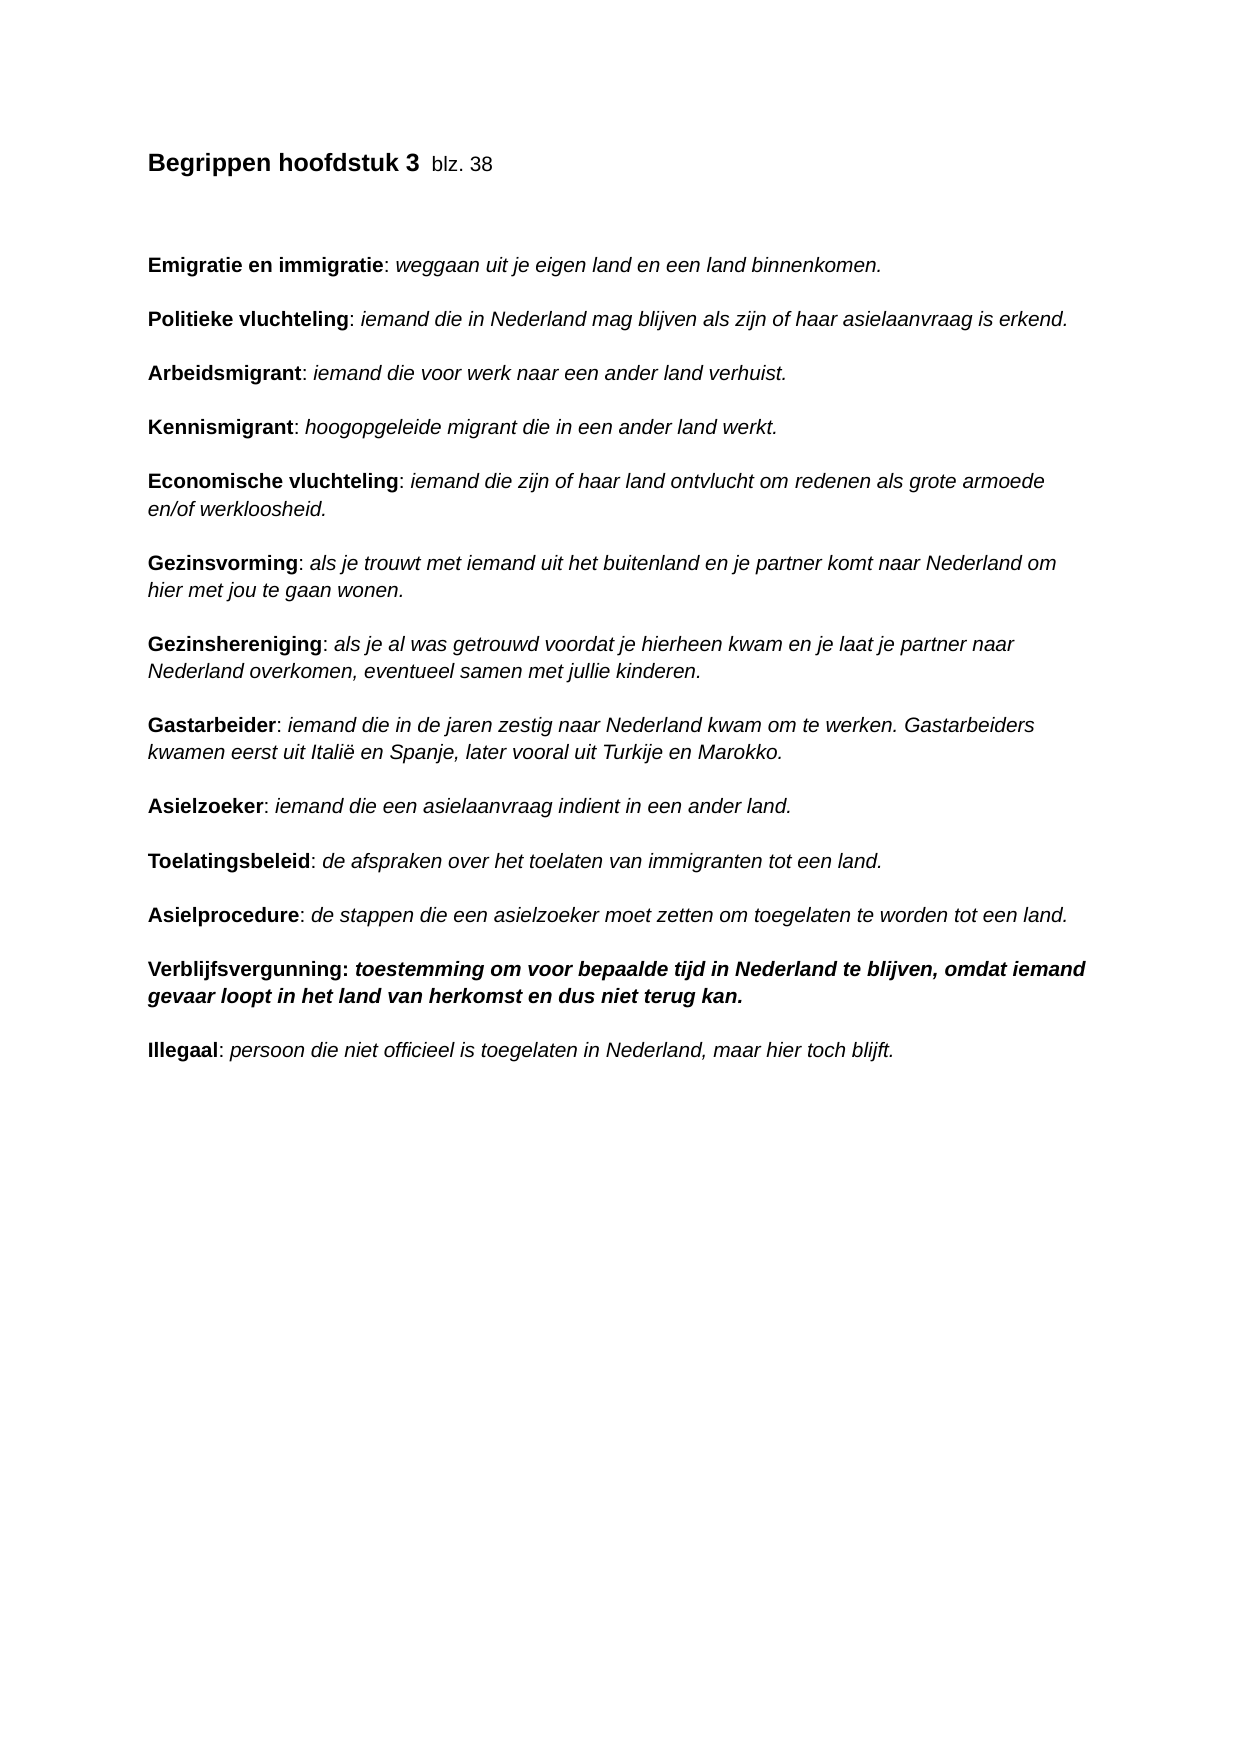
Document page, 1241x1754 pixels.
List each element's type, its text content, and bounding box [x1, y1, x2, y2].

text Gezinshereniging: als je al was getrouwd voordat je hierheen kwam en je laat je partner naar Nederland overkomen, eventueel samen met jullie kinderen. [148, 629, 1093, 683]
text Politieke vluchteling: iemand die in Nederland mag blijven als zijn of haar asielaanvraag is erkend. [148, 304, 1093, 331]
text Arbeidsmigrant: iemand die voor werk naar een ander land verhuist. [148, 358, 1093, 385]
text Asielprocedure: de stappen die een asielzoeker moet zetten om toegelaten te worden tot een land. [148, 899, 1093, 927]
text Economische vluchteling: iemand die zijn of haar land ontvlucht om redenen als grote armoede en/of werkloosheid. [148, 466, 1093, 520]
text Toelatingsbeleid: de afspraken over het toelaten van immigranten tot een land. [148, 845, 1093, 872]
text Emigratie en immigratie: weggaan uit je eigen land en een land binnenkomen. [148, 249, 1093, 277]
text Kennismigrant: hoogopgeleide migrant die in een ander land werkt. [148, 412, 1093, 439]
text Illegaal: persoon die niet officieel is toegelaten in Nederland, maar hier toch blijft. [148, 1035, 1093, 1062]
text Gastarbeider: iemand die in de jaren zestig naar Nederland kwam om te werken. Gastarbeiders kwamen eerst uit Italië en Spanje, later vooral uit Turkije en Marokko. [148, 710, 1093, 764]
text Verblijfsvergunning: toestemming om voor bepaalde tijd in Nederland te blijven, omdat iemand gevaar loopt in het land van herkomst en dus niet terug kan. [148, 954, 1093, 1008]
text Asielzoeker: iemand die een asielaanvraag indient in een ander land. [148, 791, 1093, 818]
text Gezinsvorming: als je trouwt met iemand uit het buitenland en je partner komt naar Nederland om hier met jou te gaan wonen. [148, 547, 1093, 602]
text Begrippen hoofdstuk 3 blz. 38 [148, 148, 1093, 176]
